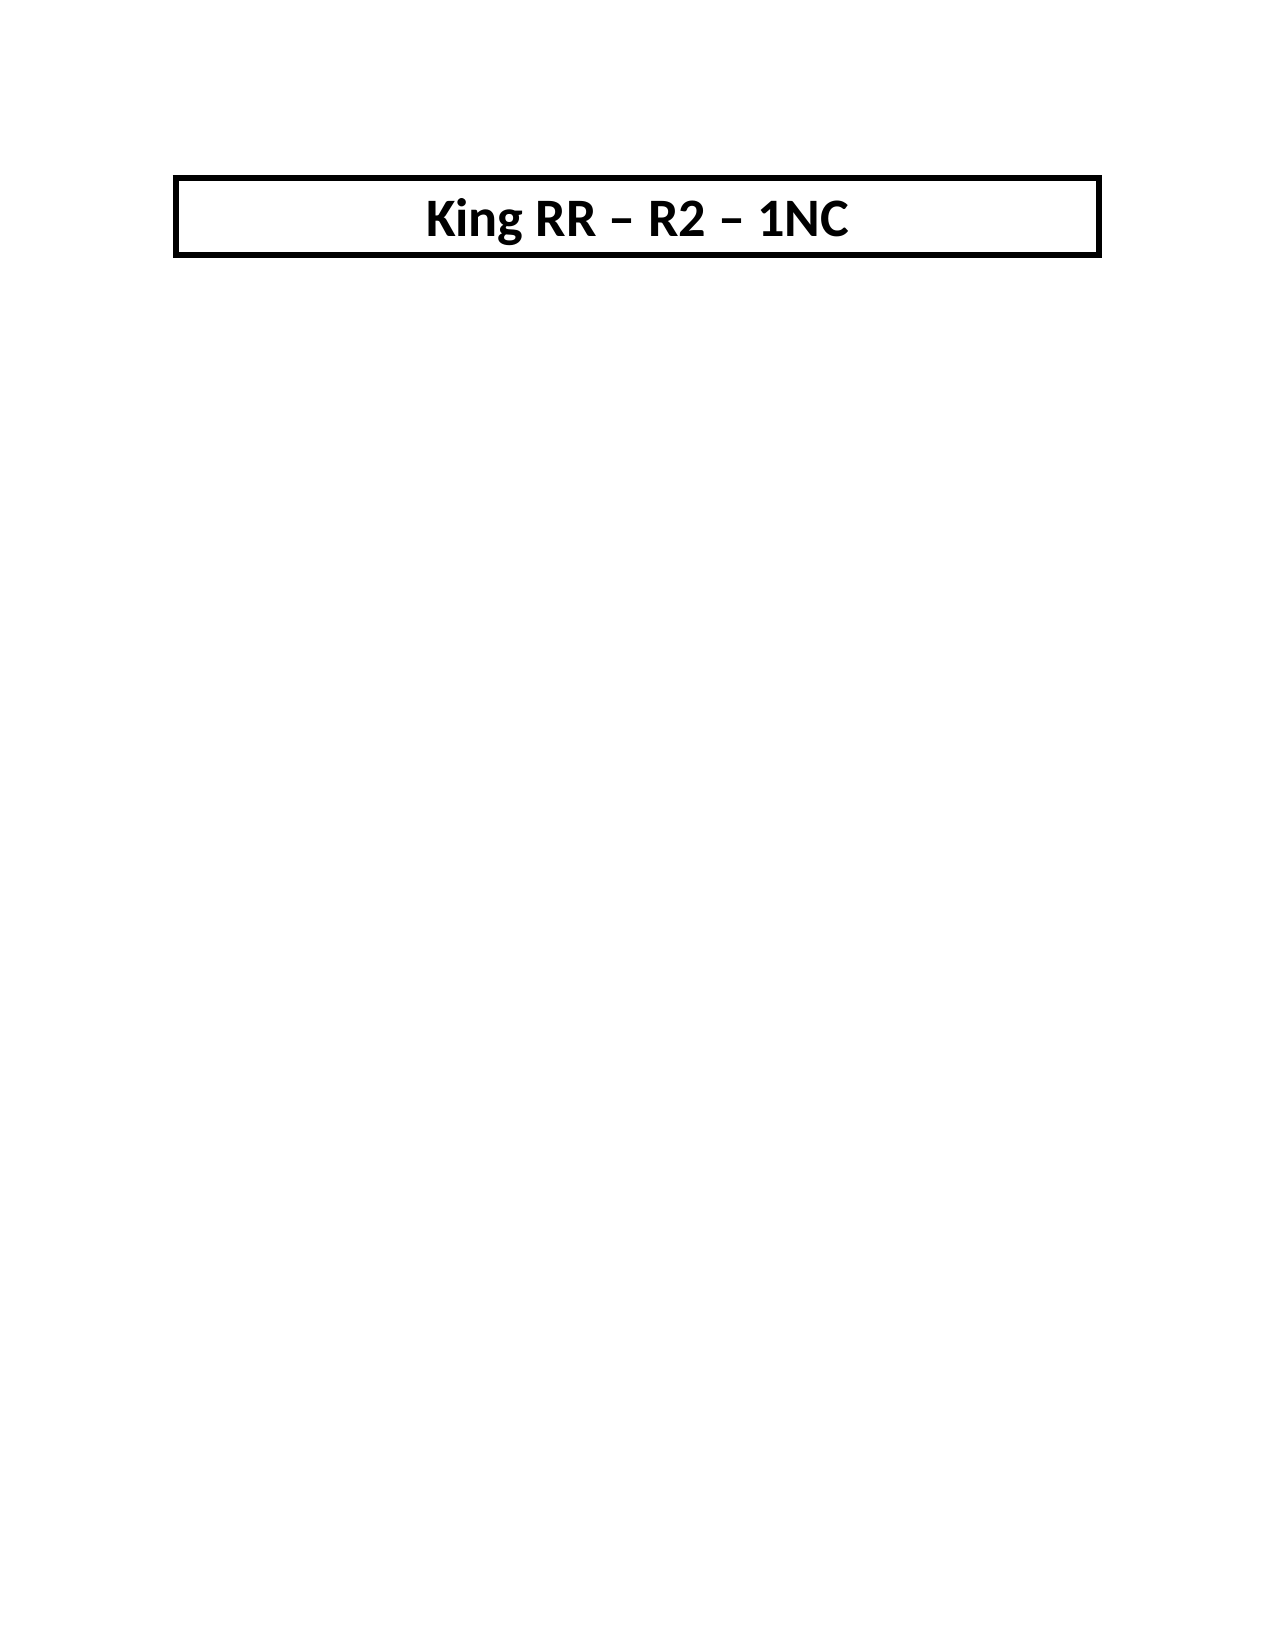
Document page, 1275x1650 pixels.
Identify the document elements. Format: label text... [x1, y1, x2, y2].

subtitle King RR – R2 – 1NC [179, 181, 1096, 252]
